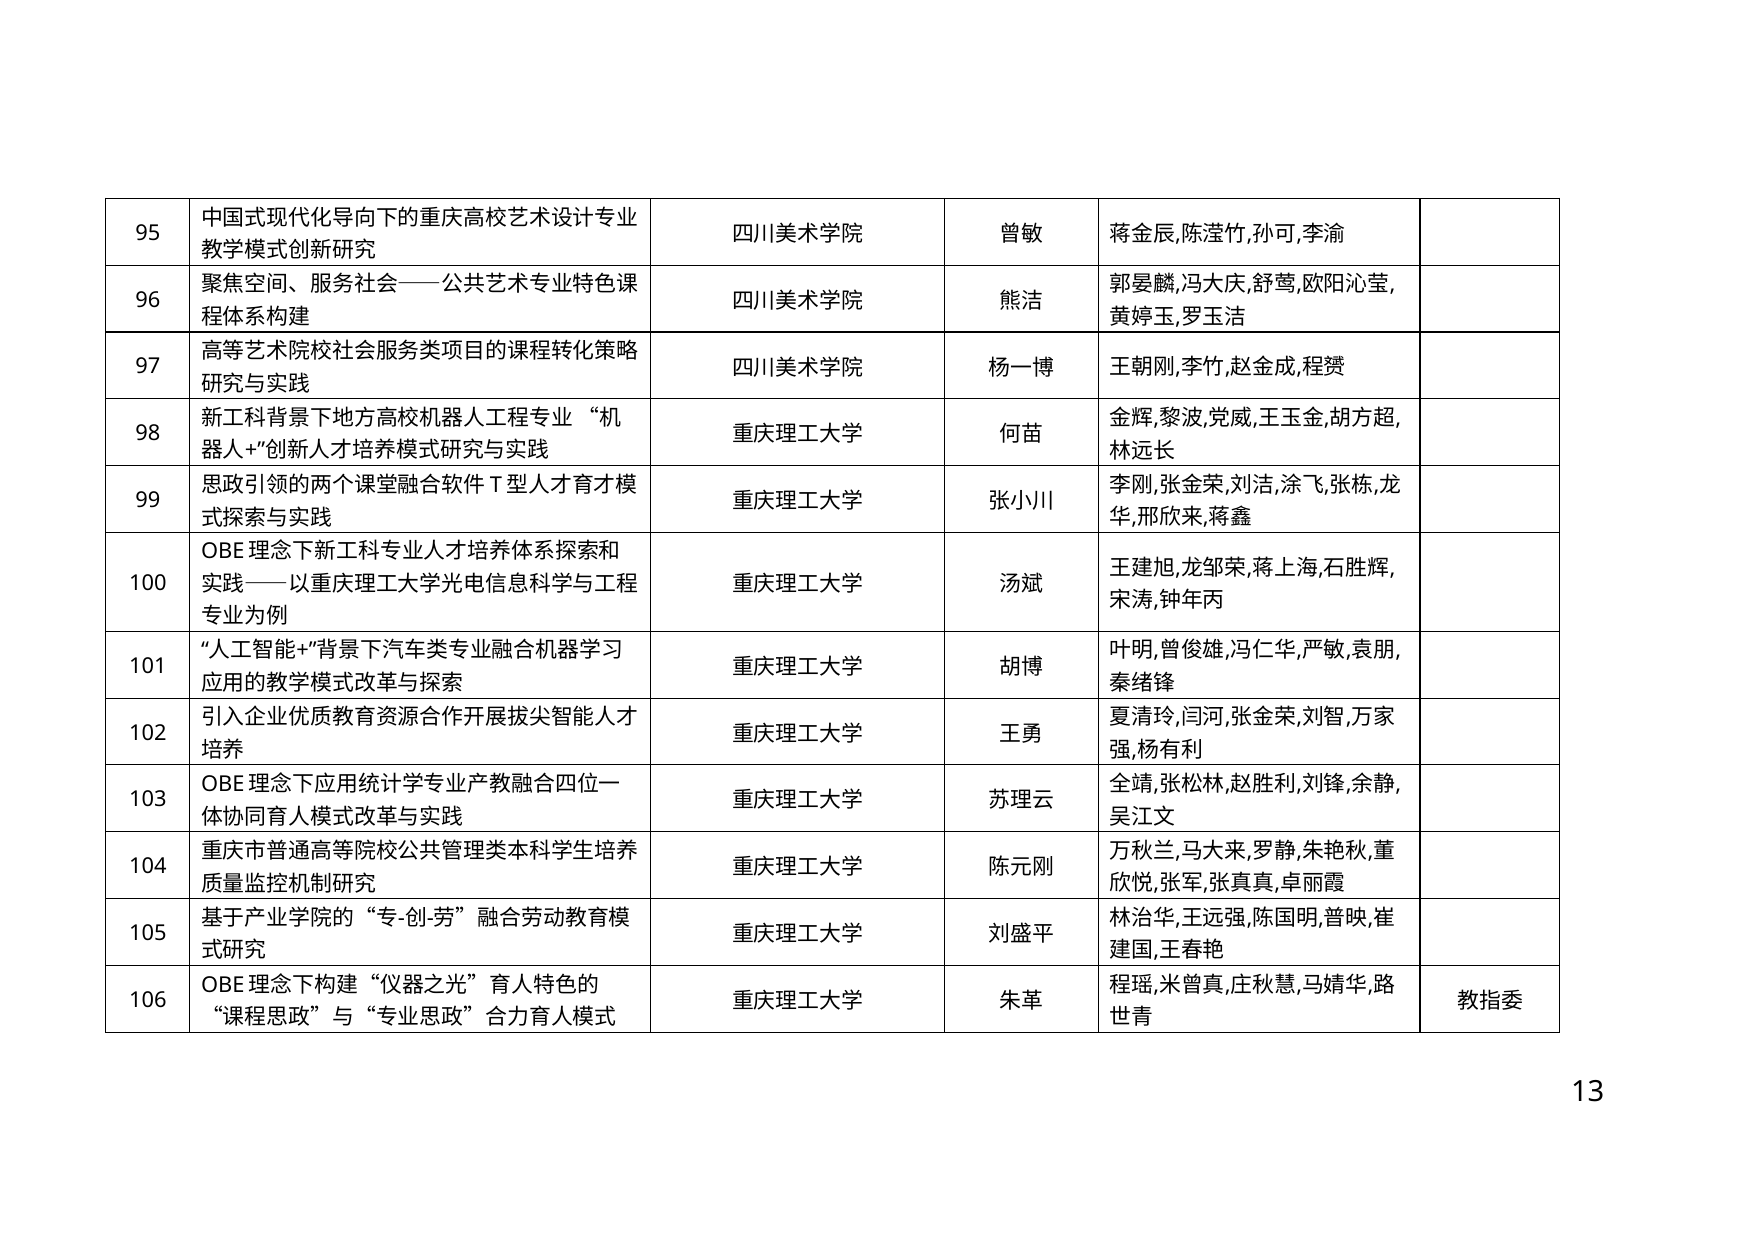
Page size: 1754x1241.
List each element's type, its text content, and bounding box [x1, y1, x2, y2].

table_cell 100 [106, 533, 189, 631]
table_cell 汤斌 [945, 533, 1098, 631]
table_cell OBE理念下新工科专业人才培养体系探索和实践——以重庆理工大学光电信息科学与工程专业为例 [190, 533, 650, 631]
table_cell 102 [106, 699, 189, 764]
table_cell 重庆市普通高等院校公共管理类本科学生培养质量监控机制研究 [190, 832, 650, 898]
table_cell 万秋兰,马大来,罗静,朱艳秋,董欣悦,张军,张真真,卓丽霞 [1099, 832, 1419, 898]
table_cell 101 [106, 632, 189, 697]
table_cell 105 [106, 899, 189, 965]
table_cell 基于产业学院的“专-创-劳”融合劳动教育模式研究 [190, 899, 650, 965]
table_cell 郭晏麟,冯大庆,舒莺,欧阳沁莹,黄婷玉,罗玉洁 [1099, 266, 1419, 331]
table_cell 四川美术学院 [651, 333, 944, 398]
table_cell [1421, 632, 1559, 697]
table_cell [1421, 399, 1559, 465]
table_cell 曾敏 [945, 199, 1098, 264]
table_cell 重庆理工大学 [651, 632, 944, 697]
table_cell 蒋金辰,陈滢竹,孙可,李渝 [1099, 199, 1419, 264]
table_cell 95 [106, 199, 189, 264]
table_cell 99 [106, 466, 189, 532]
table_cell [1421, 333, 1559, 398]
table_cell 中国式现代化导向下的重庆高校艺术设计专业教学模式创新研究 [190, 199, 650, 264]
table_cell [1421, 266, 1559, 331]
table_cell 106 [106, 966, 189, 1032]
table_cell [1421, 466, 1559, 532]
table_cell 重庆理工大学 [651, 966, 944, 1032]
table_cell “人工智能+”背景下汽车类专业融合机器学习应用的教学模式改革与探索 [190, 632, 650, 697]
table_cell OBE理念下构建“仪器之光”育人特色的“课程思政”与“专业思政”合力育人模式 [190, 966, 650, 1032]
table_cell 重庆理工大学 [651, 699, 944, 764]
table_cell 熊洁 [945, 266, 1098, 331]
table_cell 重庆理工大学 [651, 466, 944, 532]
table_cell 思政引领的两个课堂融合软件T型人才育才模式探索与实践 [190, 466, 650, 532]
table_cell [1421, 199, 1559, 264]
table_cell 四川美术学院 [651, 266, 944, 331]
table_cell 104 [106, 832, 189, 898]
table_cell 重庆理工大学 [651, 533, 944, 631]
table_cell 重庆理工大学 [651, 899, 944, 965]
table_cell 全靖,张松林,赵胜利,刘锋,余静,吴江文 [1099, 765, 1419, 831]
table_cell 98 [106, 399, 189, 465]
table_cell 何苗 [945, 399, 1098, 465]
table_cell 王勇 [945, 699, 1098, 764]
table_cell 程瑶,米曾真,庄秋慧,马婧华,路世青 [1099, 966, 1419, 1032]
table_cell 96 [106, 266, 189, 331]
table_cell 李刚,张金荣,刘洁,涂飞,张栋,龙华,邢欣来,蒋鑫 [1099, 466, 1419, 532]
table_cell [1421, 832, 1559, 898]
table_cell 103 [106, 765, 189, 831]
table_cell 97 [106, 333, 189, 398]
table_cell 叶明,曾俊雄,冯仁华,严敏,袁朋,秦绪锋 [1099, 632, 1419, 697]
table_cell [1421, 899, 1559, 965]
table_cell 重庆理工大学 [651, 765, 944, 831]
table_cell 高等艺术院校社会服务类项目的课程转化策略研究与实践 [190, 333, 650, 398]
table_cell 金辉,黎波,党威,王玉金,胡方超,林远长 [1099, 399, 1419, 465]
table_cell 夏清玲,闫河,张金荣,刘智,万家强,杨有利 [1099, 699, 1419, 764]
table_cell [1421, 533, 1559, 631]
table_cell [1421, 765, 1559, 831]
table_cell 林治华,王远强,陈国明,普映,崔建国,王春艳 [1099, 899, 1419, 965]
table_cell 四川美术学院 [651, 199, 944, 264]
table_cell 引入企业优质教育资源合作开展拔尖智能人才培养 [190, 699, 650, 764]
table_cell 重庆理工大学 [651, 399, 944, 465]
table_cell 教指委 [1421, 966, 1559, 1032]
table_cell 刘盛平 [945, 899, 1098, 965]
table_cell 胡博 [945, 632, 1098, 697]
table_cell 王建旭,龙邹荣,蒋上海,石胜辉,宋涛,钟年丙 [1099, 533, 1419, 631]
table_cell 王朝刚,李竹,赵金成,程赟 [1099, 333, 1419, 398]
table_cell 陈元刚 [945, 832, 1098, 898]
table_cell 苏理云 [945, 765, 1098, 831]
table_cell 聚焦空间、服务社会——公共艺术专业特色课程体系构建 [190, 266, 650, 331]
table_cell 重庆理工大学 [651, 832, 944, 898]
table_cell OBE理念下应用统计学专业产教融合四位一体协同育人模式改革与实践 [190, 765, 650, 831]
table_cell [1421, 699, 1559, 764]
table_cell 张小川 [945, 466, 1098, 532]
table_cell 朱革 [945, 966, 1098, 1032]
table_cell 杨一博 [945, 333, 1098, 398]
table_cell 新工科背景下地方高校机器人工程专业 “机器人+”创新人才培养模式研究与实践 [190, 399, 650, 465]
